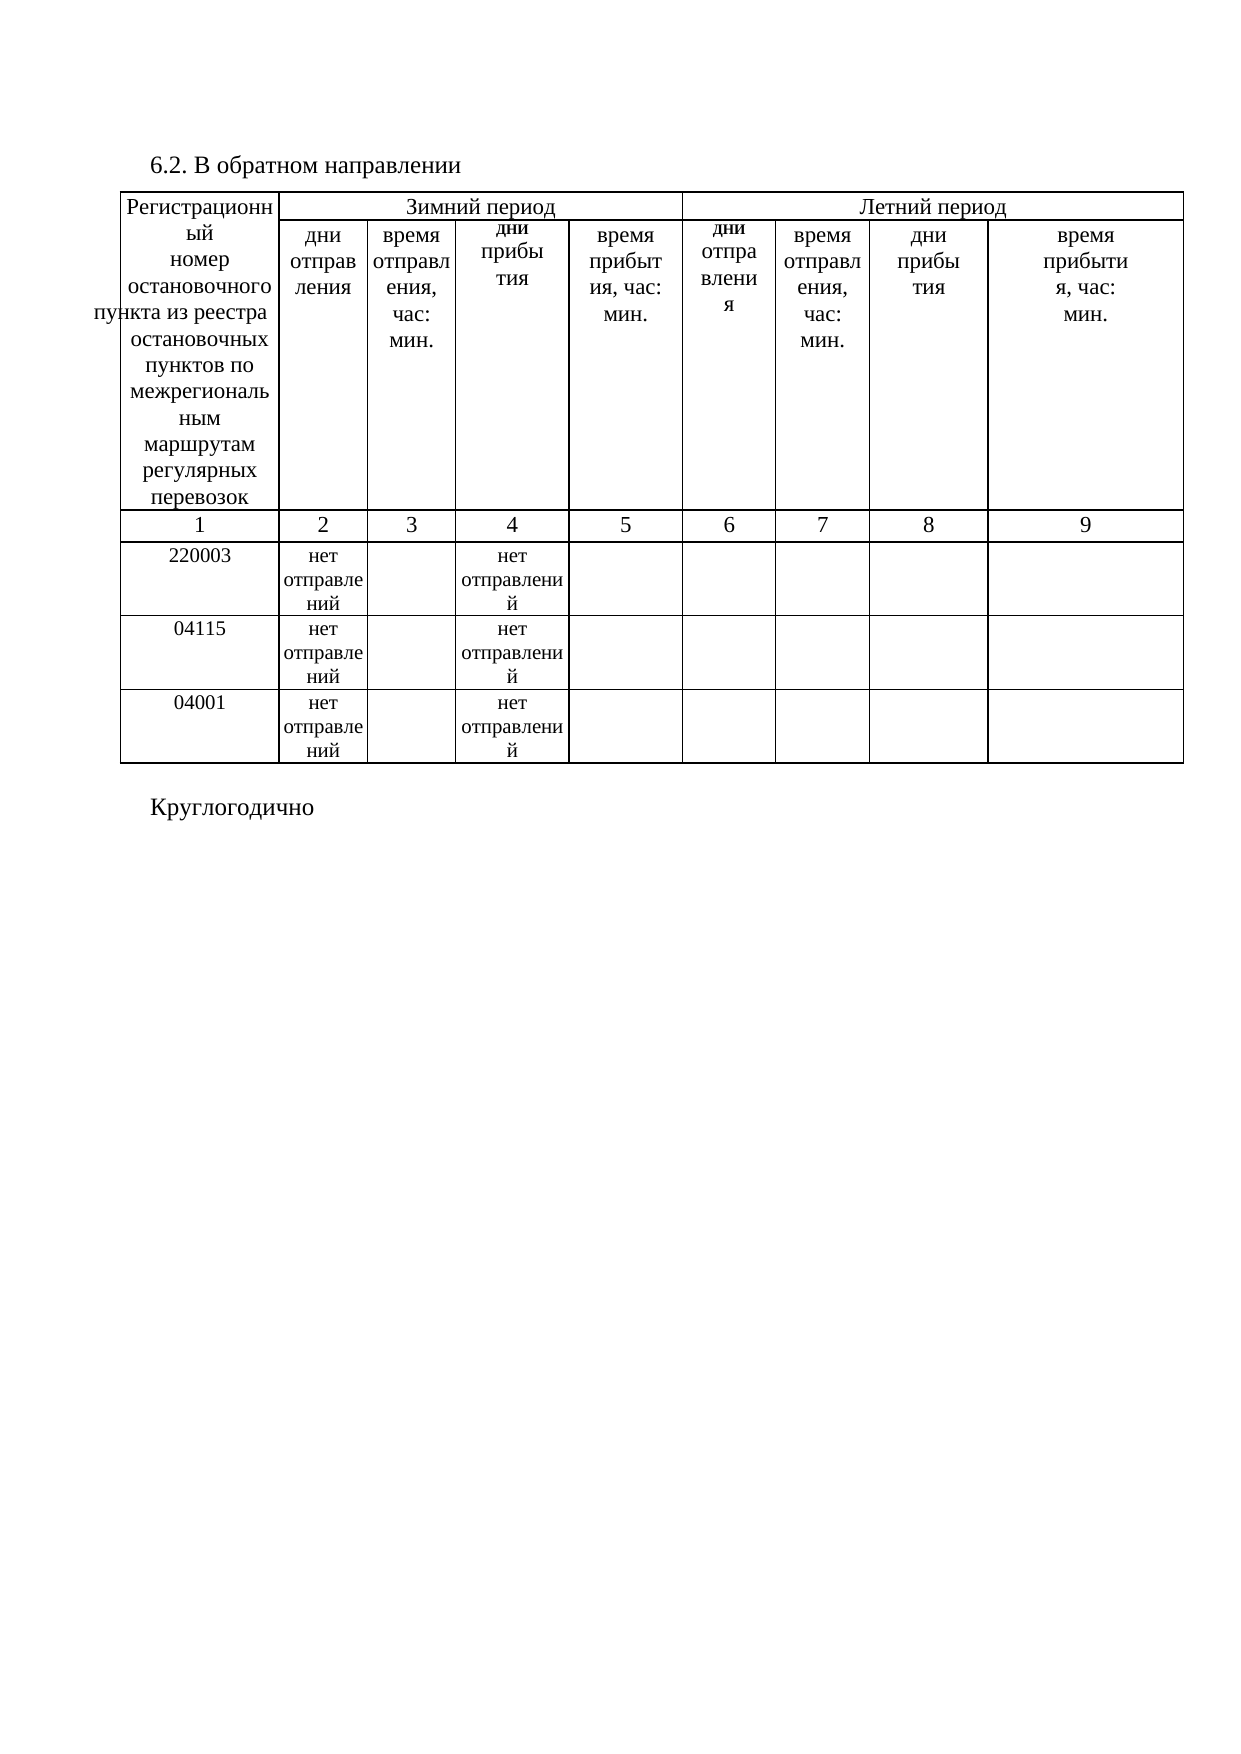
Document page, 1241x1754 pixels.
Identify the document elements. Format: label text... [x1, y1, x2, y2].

table_cell [776, 543, 869, 615]
table_cell [368, 543, 455, 615]
table_cell 9 [989, 511, 1183, 541]
table_cell 4 [456, 511, 568, 541]
table_cell 7 [776, 511, 869, 541]
table_cell [989, 690, 1183, 762]
table_cell 8 [870, 511, 987, 541]
table_cell [870, 690, 987, 762]
table_cell нет отправлений [280, 616, 367, 688]
table_cell нет отправлений [280, 690, 367, 762]
table_cell время отправл ения, час: мин. [776, 221, 869, 509]
table_cell 3 [368, 511, 455, 541]
table_cell время прибыт ия, час: мин. [570, 221, 682, 509]
table_cell [683, 690, 775, 762]
table_cell нет отправлений [280, 543, 367, 615]
table_cell [683, 616, 775, 688]
table_cell [989, 616, 1183, 688]
table_cell 04001 [121, 690, 278, 762]
table_cell [368, 616, 455, 688]
text Круглогодично [150, 792, 1090, 821]
table_cell 6 [683, 511, 775, 541]
table_cell [570, 690, 682, 762]
table_cell [368, 690, 455, 762]
table_cell [776, 690, 869, 762]
table_cell [870, 616, 987, 688]
table_cell [870, 543, 987, 615]
table_cell [570, 543, 682, 615]
table_cell время прибыти я, час: мин. [989, 221, 1183, 509]
table_cell ДНИ отпра влени я [683, 221, 775, 509]
table_cell нет отправлений [456, 543, 568, 615]
table_cell [683, 543, 775, 615]
table_cell [570, 616, 682, 688]
table_header Зимний период [280, 193, 682, 219]
table_cell дни прибы тия [870, 221, 987, 509]
table_cell 2 [280, 511, 367, 541]
table_header Регистрационный номер остановочного пункта из реестра остановочных пунктов по межрегиональным маршрутам регулярных перевозок [121, 193, 278, 509]
table_cell ДНИ прибы тия [456, 221, 568, 509]
table_cell нет отправлений [456, 616, 568, 688]
table_cell 1 [121, 511, 278, 541]
table_cell 04115 [121, 616, 278, 688]
table_cell [776, 616, 869, 688]
table_header Летний период [683, 193, 1183, 219]
table_cell [989, 543, 1183, 615]
text 6.2. В обратном направлении [150, 150, 1090, 179]
table_cell 220003 [121, 543, 278, 615]
table_cell 5 [570, 511, 682, 541]
table_cell время отправл ения, час: мин. [368, 221, 455, 509]
table_cell нет отправлений [456, 690, 568, 762]
table_cell дни отправ ления [280, 221, 367, 509]
